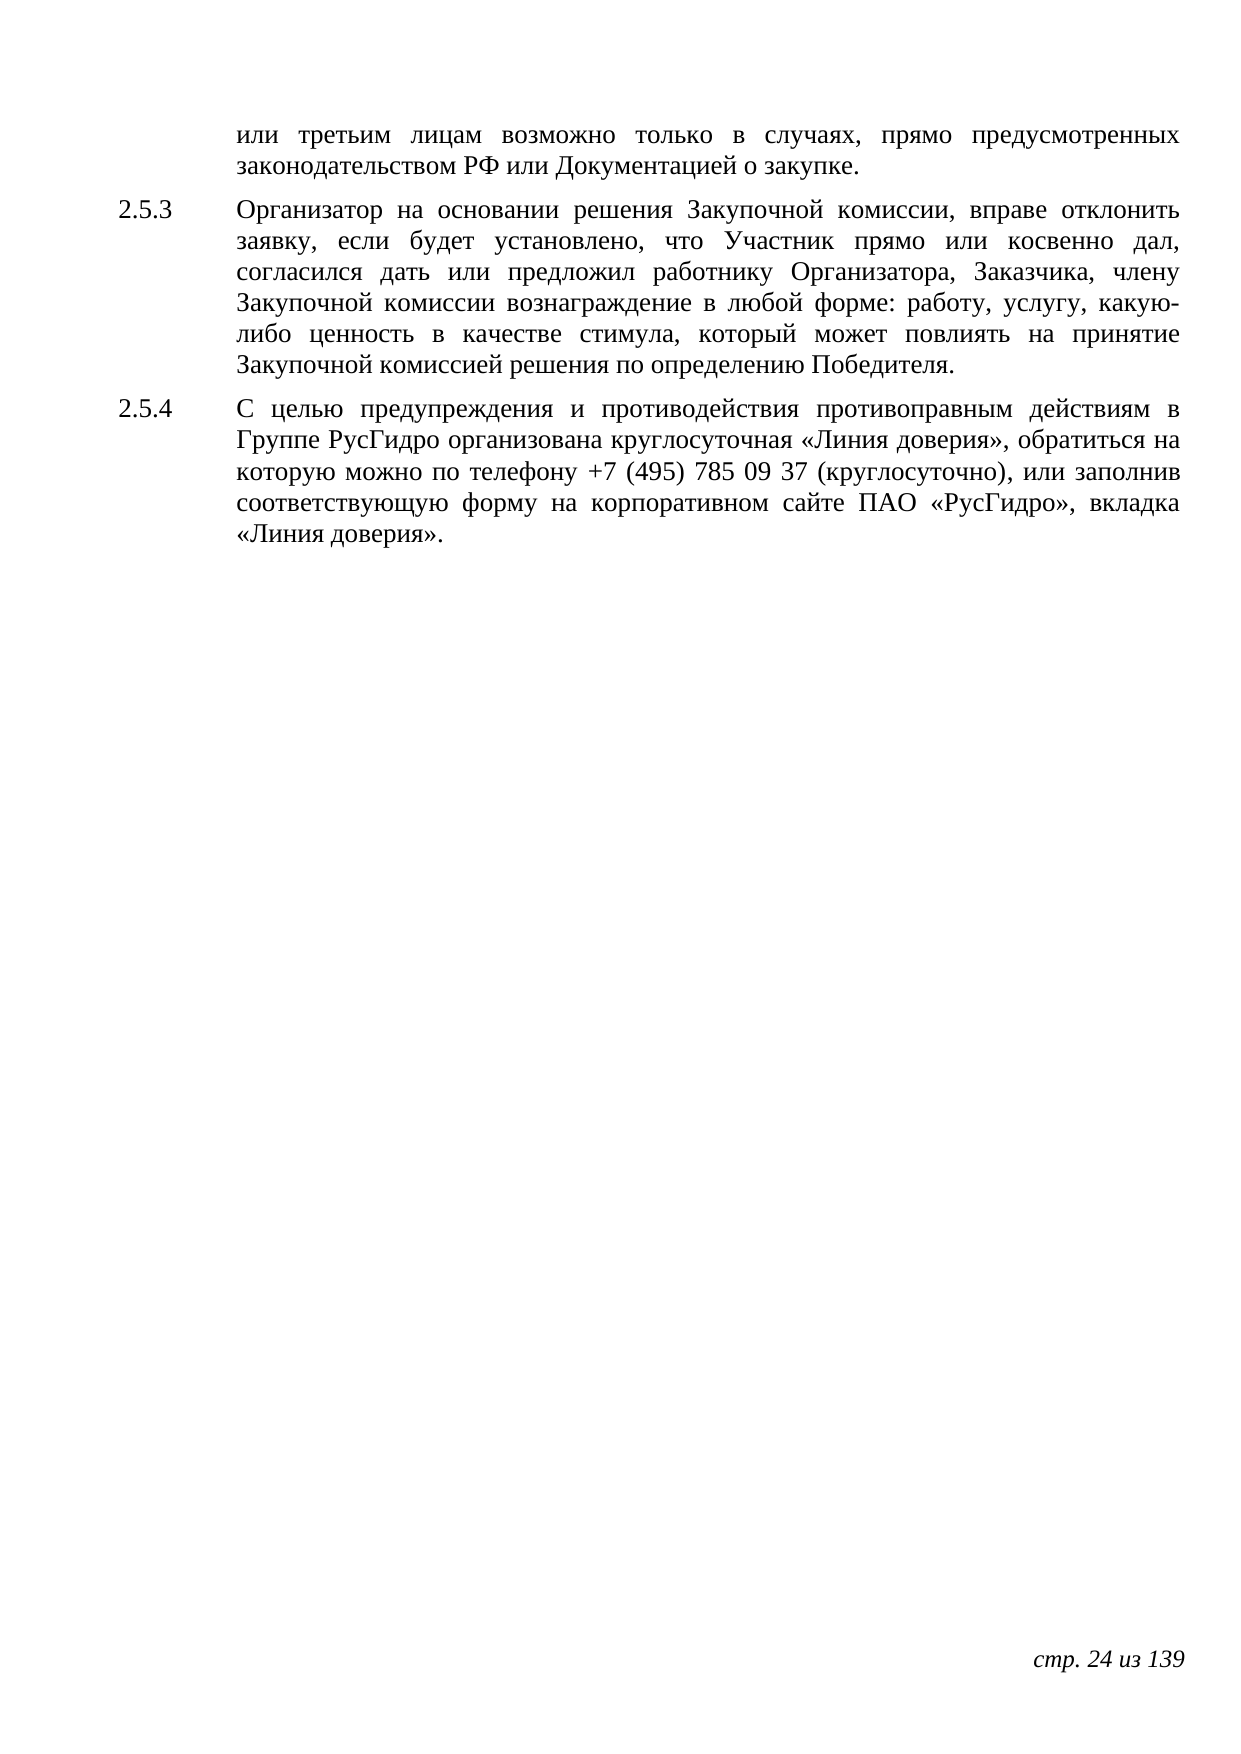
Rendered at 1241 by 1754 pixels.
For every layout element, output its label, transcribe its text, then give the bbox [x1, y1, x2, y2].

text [118, 118, 1181, 180]
text Организатор на основании решения Закупочной комиссии, вправе отклонить заявку, если будет установлено, что Участник прямо или косвенно дал, согласился дать или предложил работнику Организатора, Заказчика, члену Закупочной комиссии вознаграждение в любой форме: работу, услугу, какую-либо ценность в качестве стимула, который может повлиять на принятие Закупочной комиссией решения по определению Победителя. [118, 193, 1181, 380]
text С целью предупреждения и противодействия противоправным действиям в Группе РусГидро организована круглосуточная «Линия доверия», обратиться на которую можно по телефону +7 (495) 785 09 37 (круглосуточно), или заполнив соответствующую форму на корпоративном сайте ПАО «РусГидро», вкладка «Линия доверия». [118, 392, 1181, 548]
